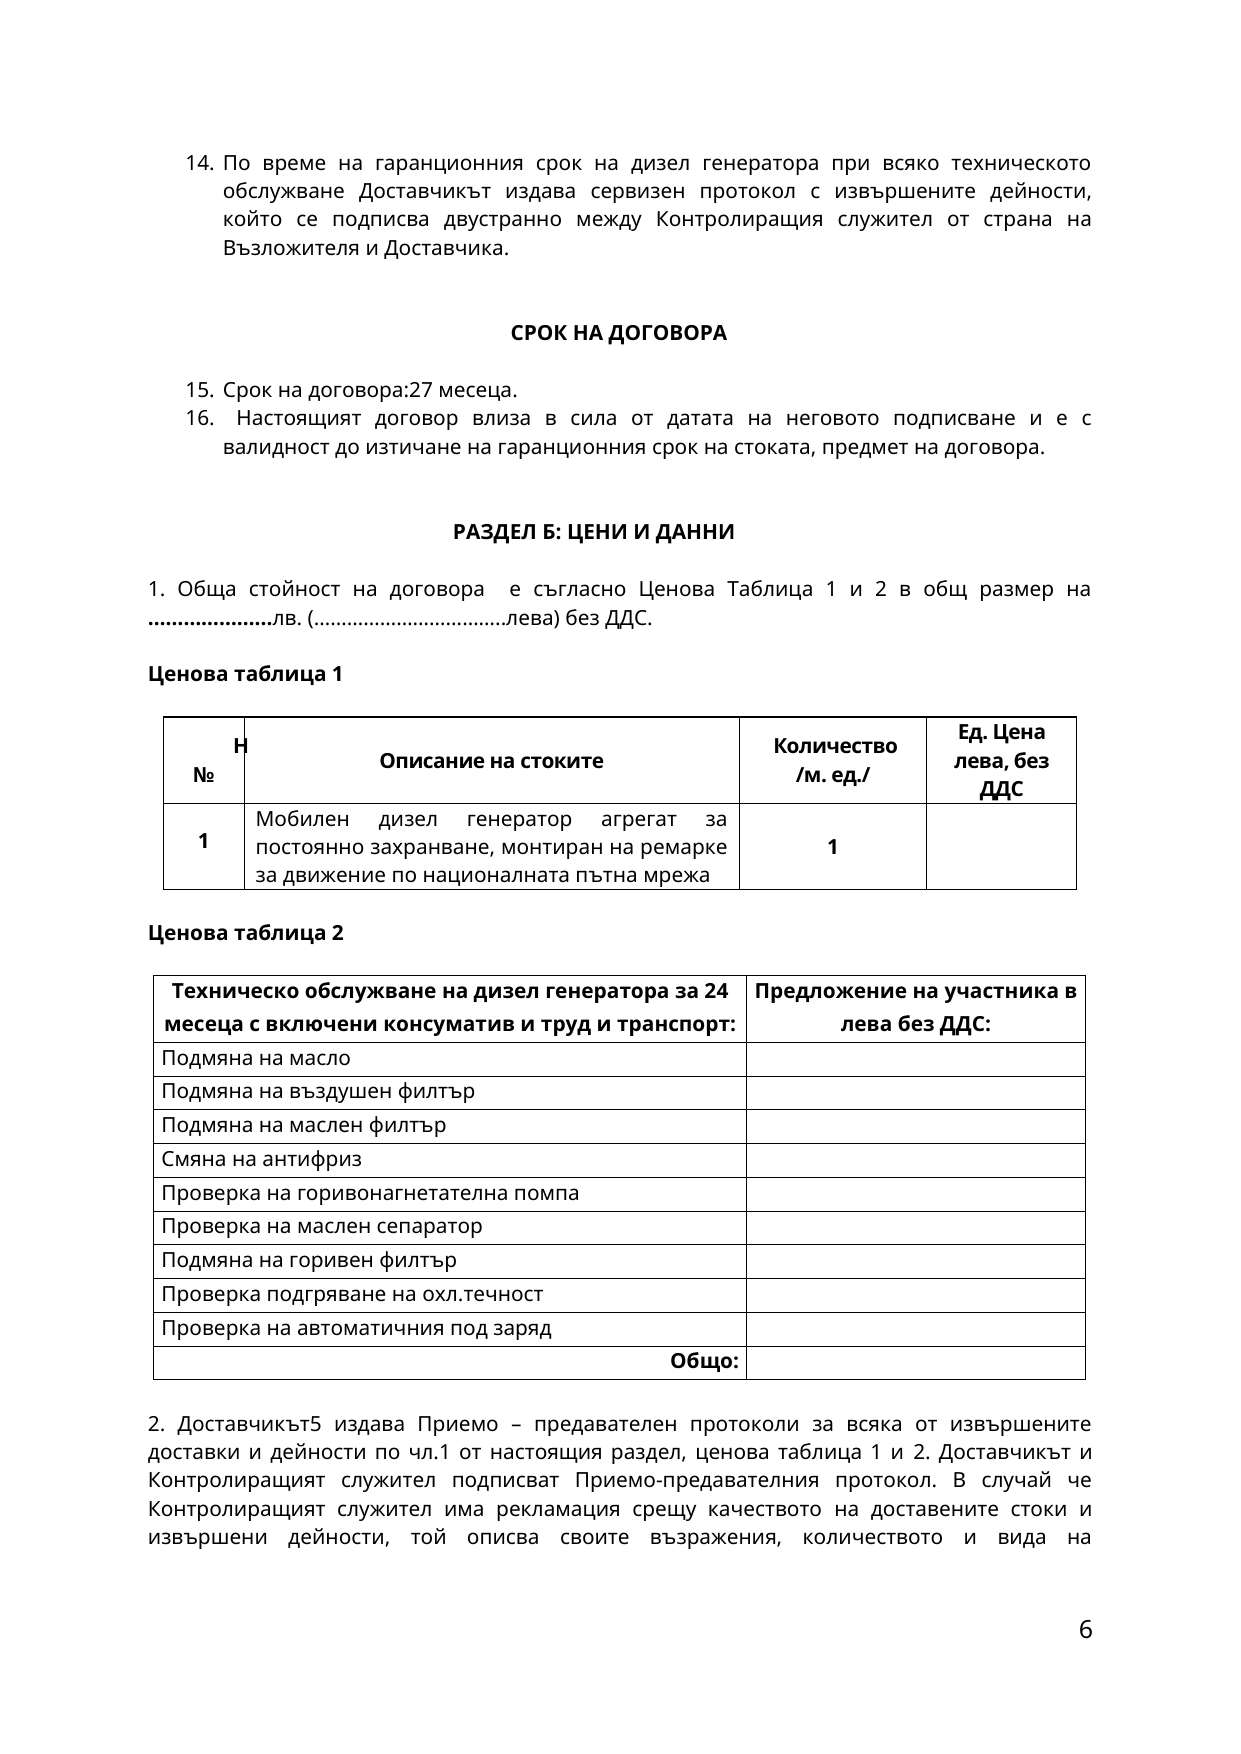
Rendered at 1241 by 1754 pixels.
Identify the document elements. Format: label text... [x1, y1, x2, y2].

table_cell Мобилен дизел генератор агрегат за постоянно захранване, монтиран на ремарке за движение по националната пътна мрежа [245, 804, 739, 889]
table_cell Проверка на автоматичния под заряд [154, 1313, 746, 1346]
table_cell [747, 1043, 1085, 1076]
text 1. Обща стойност на договора е съгласно Ценова Таблица 1 и 2 в общ размер на ………………...лв. (……………………………..лева) без ДДС. [148, 574, 1093, 631]
table_cell Подмяна на маслен филтър [154, 1110, 746, 1143]
table_cell Общо: [154, 1347, 746, 1379]
table_header Н№ [164, 718, 244, 803]
table_cell 1 [164, 804, 244, 889]
list Срок на договора:27 месеца. [185, 375, 1093, 403]
table_header Техническо обслужване на дизел генератора за 24 месеца с включени консуматив и труд и транспорт: [154, 976, 746, 1042]
table_header Ед. Цена лева, без ДДС [927, 718, 1076, 803]
table_cell Проверка на маслен сепаратор [154, 1212, 746, 1244]
list Настоящият договор влиза в сила от датата на неговото подписване и е с валидност до изтичане на гаранционния срок на стоката, предмет на договора. [185, 403, 1093, 460]
table_cell 1 [740, 804, 926, 889]
table_cell Подмяна на масло [154, 1043, 746, 1076]
table_header Описание на стоките [245, 718, 739, 803]
table_cell [747, 1279, 1085, 1312]
table_cell [747, 1347, 1085, 1379]
table_cell [747, 1144, 1085, 1177]
table_cell Проверка на горивонагнетателна помпа [154, 1178, 746, 1211]
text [148, 1409, 1093, 1551]
table_cell Подмяна на въздушен филтър [154, 1077, 746, 1109]
list По време на гаранционния срок на дизел генератора при всяко техническото обслужване Доставчикът издава сервизен протокол с извършените дейности, който се подписва двустранно между Контролиращия служител от страна на Възложителя и Доставчика. [185, 148, 1093, 261]
table_header Количество /м. ед./ [740, 718, 926, 803]
text Ценова таблица 1 [148, 659, 1093, 688]
table_cell [747, 1212, 1085, 1244]
table_cell [747, 1178, 1085, 1211]
table_cell [747, 1245, 1085, 1278]
text РАЗДЕЛ Б: ЦЕНИ И ДАННИ [95, 517, 1093, 546]
text СРОК НА ДОГОВОРА [140, 318, 1093, 347]
table_cell [747, 1110, 1085, 1143]
table_cell [927, 804, 1076, 889]
table_cell Подмяна на горивен филтър [154, 1245, 746, 1278]
table_cell [747, 1077, 1085, 1109]
table_cell [747, 1313, 1085, 1346]
table_header Предложение на участника в лева без ДДС: [747, 976, 1085, 1042]
text Ценова таблица 2 [148, 918, 1093, 947]
table_cell Смяна на антифриз [154, 1144, 746, 1177]
table_cell Проверка подгряване на охл.течност [154, 1279, 746, 1312]
